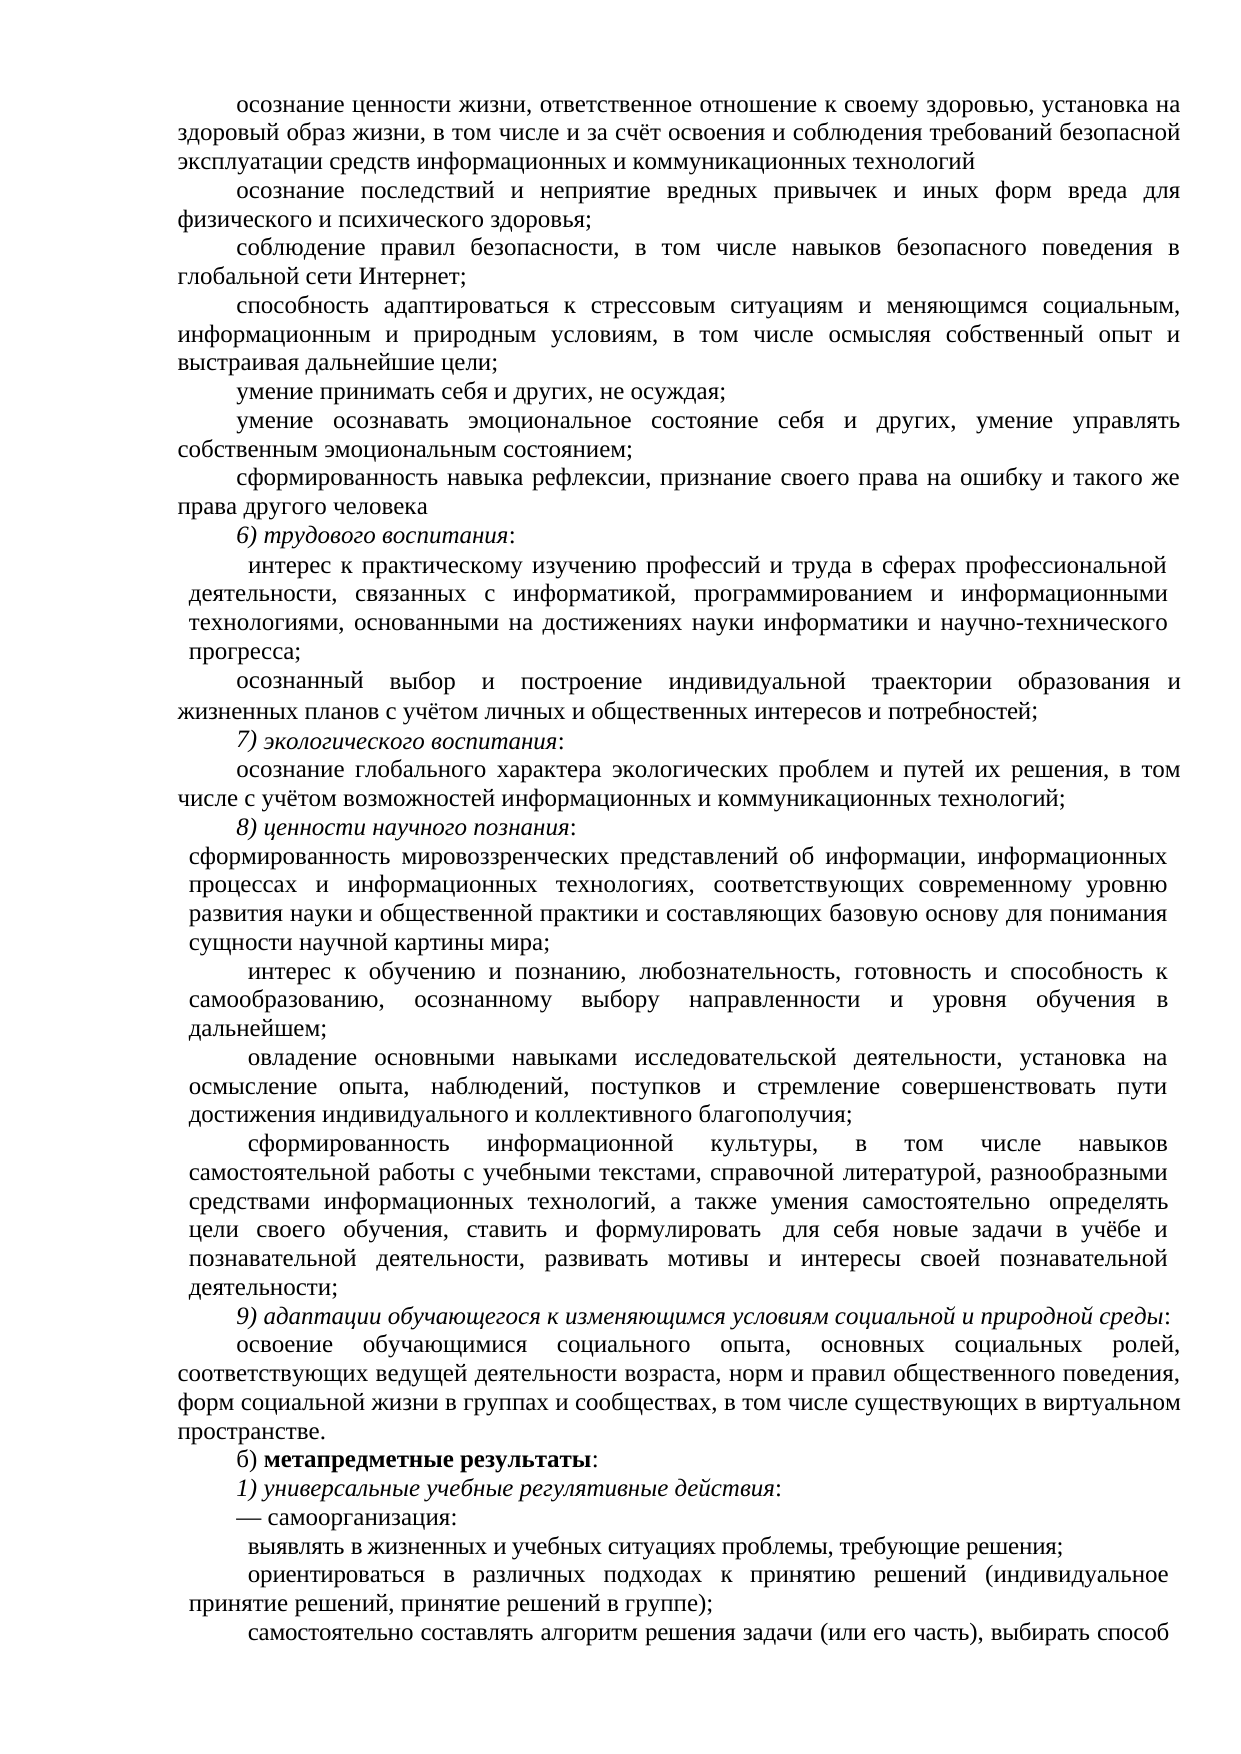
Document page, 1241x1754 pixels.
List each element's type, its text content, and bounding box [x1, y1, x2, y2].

text осознание последствий и неприятие вредных привычек и иных форм вреда для физического и психического здоровья; [177, 175, 1181, 232]
text освоение обучающимися социального опыта, основных социальных ролей, соответствующих ведущей деятельности возраста, норм и правил общественного поведения, форм социальной жизни в группах и сообществах, в том числе существующих в виртуальном пространстве. [177, 1329, 1181, 1444]
text интерес к практическому изучению профессий и труда в сферах профессиональной деятельности, связанных с информатикой, программированием и информационными технологиями, основанными на достижениях науки информатики и научно-технического прогресса; [189, 550, 1168, 665]
text осознанный выбор и построение индивидуальной траектории образования и жизненных планов с учётом личных и общественных интересов и потребностей; [177, 665, 1181, 724]
text способность адаптироваться к стрессовым ситуациям и меняющимся социальным, информационным и природным условиям, в том числе осмысляя собственный опыт и выстраивая дальнейшие цели; [177, 290, 1181, 376]
text 6) трудового воспитания: [177, 520, 1181, 550]
text 7) экологического воспитания: [177, 724, 1181, 754]
text выявлять в жизненных и учебных ситуациях проблемы, требующие решения; [188, 1531, 1168, 1559]
text сформированность навыка рефлексии, признание своего права на ошибку и такого же права другого человека [177, 462, 1181, 520]
text сформированность мировоззренческих представлений об информации, информационных процессах и информационных технологиях, соответствующих современному уровню развития науки и общественной практики и составляющих базовую основу для понимания сущности научной картины мира; [188, 841, 1168, 956]
text ориентироваться в различных подходах к принятию решений (индивидуальное принятие решений, принятие решений в группе); [188, 1559, 1169, 1617]
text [188, 1617, 1169, 1646]
text — самоорганизация: [177, 1502, 1181, 1531]
text б) метапредметные результаты: [177, 1444, 1181, 1473]
text интерес к обучению и познанию, любознательность, готовность и способность к самообразованию, осознанному выбору направленности и уровня обучения в дальнейшем; [188, 956, 1168, 1042]
text умение осознавать эмоциональное состояние себя и других, умение управлять собственным эмоциональным состоянием; [177, 405, 1181, 462]
text 9) адаптации обучающегося к изменяющимся условиям социальной и природной среды: [177, 1301, 1181, 1329]
text осознание глобального характера экологических проблем и путей их решения, в том числе с учётом возможностей информационных и коммуникационных технологий; [177, 754, 1181, 812]
text умение принимать себя и других, не осуждая; [177, 376, 1181, 405]
text осознание ценности жизни, ответственное отношение к своему здоровью, установка на здоровый образ жизни, в том числе и за счёт освоения и соблюдения требований безопасной эксплуатации средств информационных и коммуникационных технологий [177, 89, 1181, 175]
text соблюдение правил безопасности, в том числе навыков безопасного поведения в глобальной сети Интернет; [177, 232, 1181, 290]
text 8) ценности научного познания: [177, 812, 1181, 841]
text сформированность информационной культуры, в том числе навыков самостоятельной работы с учебными текстами, справочной литературой, разнообразными средствами информационных технологий, а также умения самостоятельно определять цели своего обучения, ставить и формулировать для себя новые задачи в учёбе и познавательной деятельности, развивать мотивы и интересы своей познавательной деятельности; [188, 1128, 1168, 1301]
text 1) универсальные учебные регулятивные действия: [177, 1473, 1181, 1502]
text овладение основными навыками исследовательской деятельности, установка на осмысление опыта, наблюдений, поступков и стремление совершенствовать пути достижения индивидуального и коллективного благополучия; [188, 1042, 1168, 1128]
